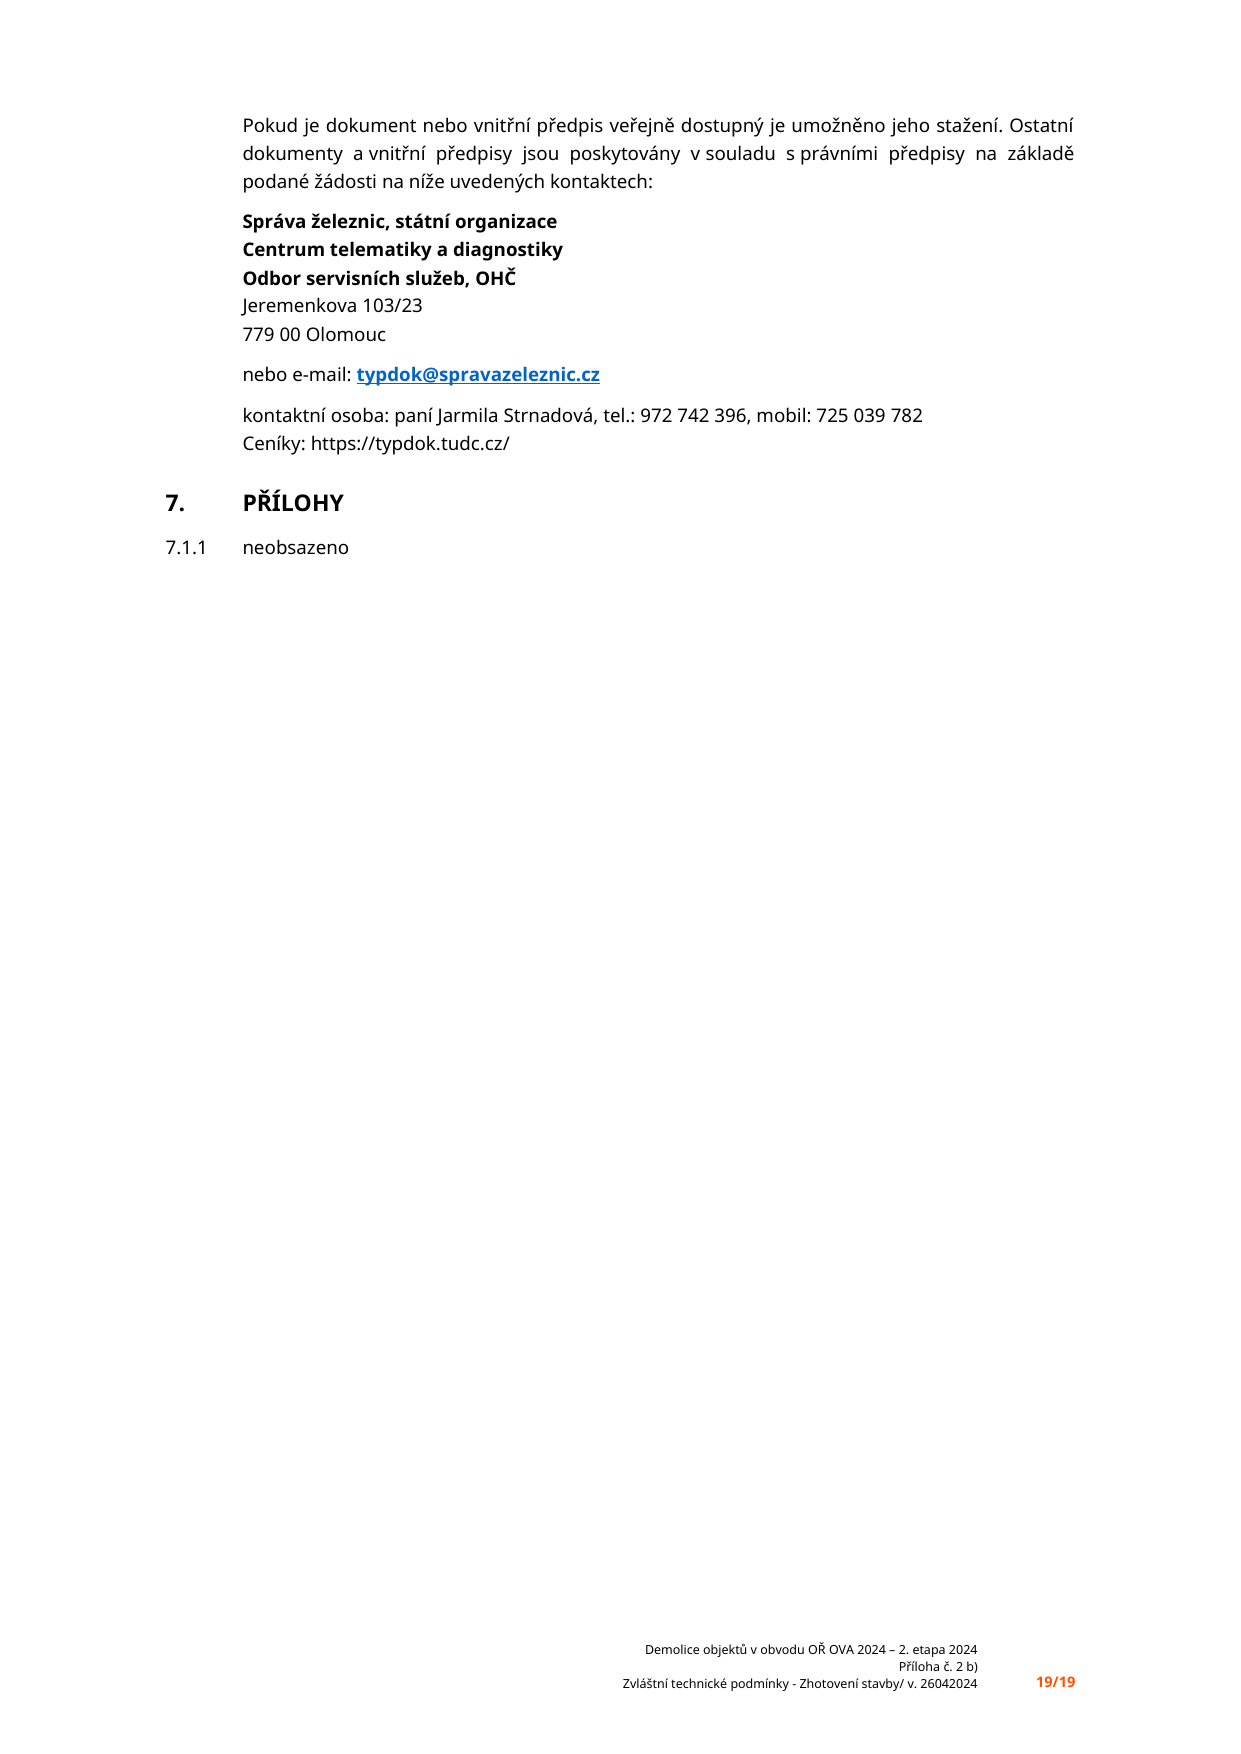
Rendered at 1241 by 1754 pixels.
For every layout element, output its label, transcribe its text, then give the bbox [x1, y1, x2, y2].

text Jeremenkova 103/23 [242, 293, 1075, 318]
text Pokud je dokument nebo vnitřní předpis veřejně dostupný je umožněno jeho stažení. Ostatní dokumenty a vnitřní předpisy jsou poskytovány v souladu s právními předpisy na základě podané žádosti na níže uvedených kontaktech: [242, 112, 1075, 194]
text kontaktní osoba: paní Jarmila Strnadová, tel.: 972 742 396, mobil: 725 039 782 [242, 402, 1075, 427]
text Odbor servisních služeb, OHČ [242, 265, 1075, 290]
text PŘÍLOHY [165, 487, 1075, 518]
text Centrum telematiky a diagnostiky [242, 237, 1075, 262]
text Správa železnic, státní organizace [242, 209, 1075, 234]
text Ceníky: https://typdok.tudc.cz/ [242, 430, 1075, 455]
text neobsazeno [165, 534, 1075, 559]
text nebo e-mail: typdok@spravazeleznic.cz [242, 361, 1075, 387]
text 779 00 Olomouc [242, 321, 1075, 346]
